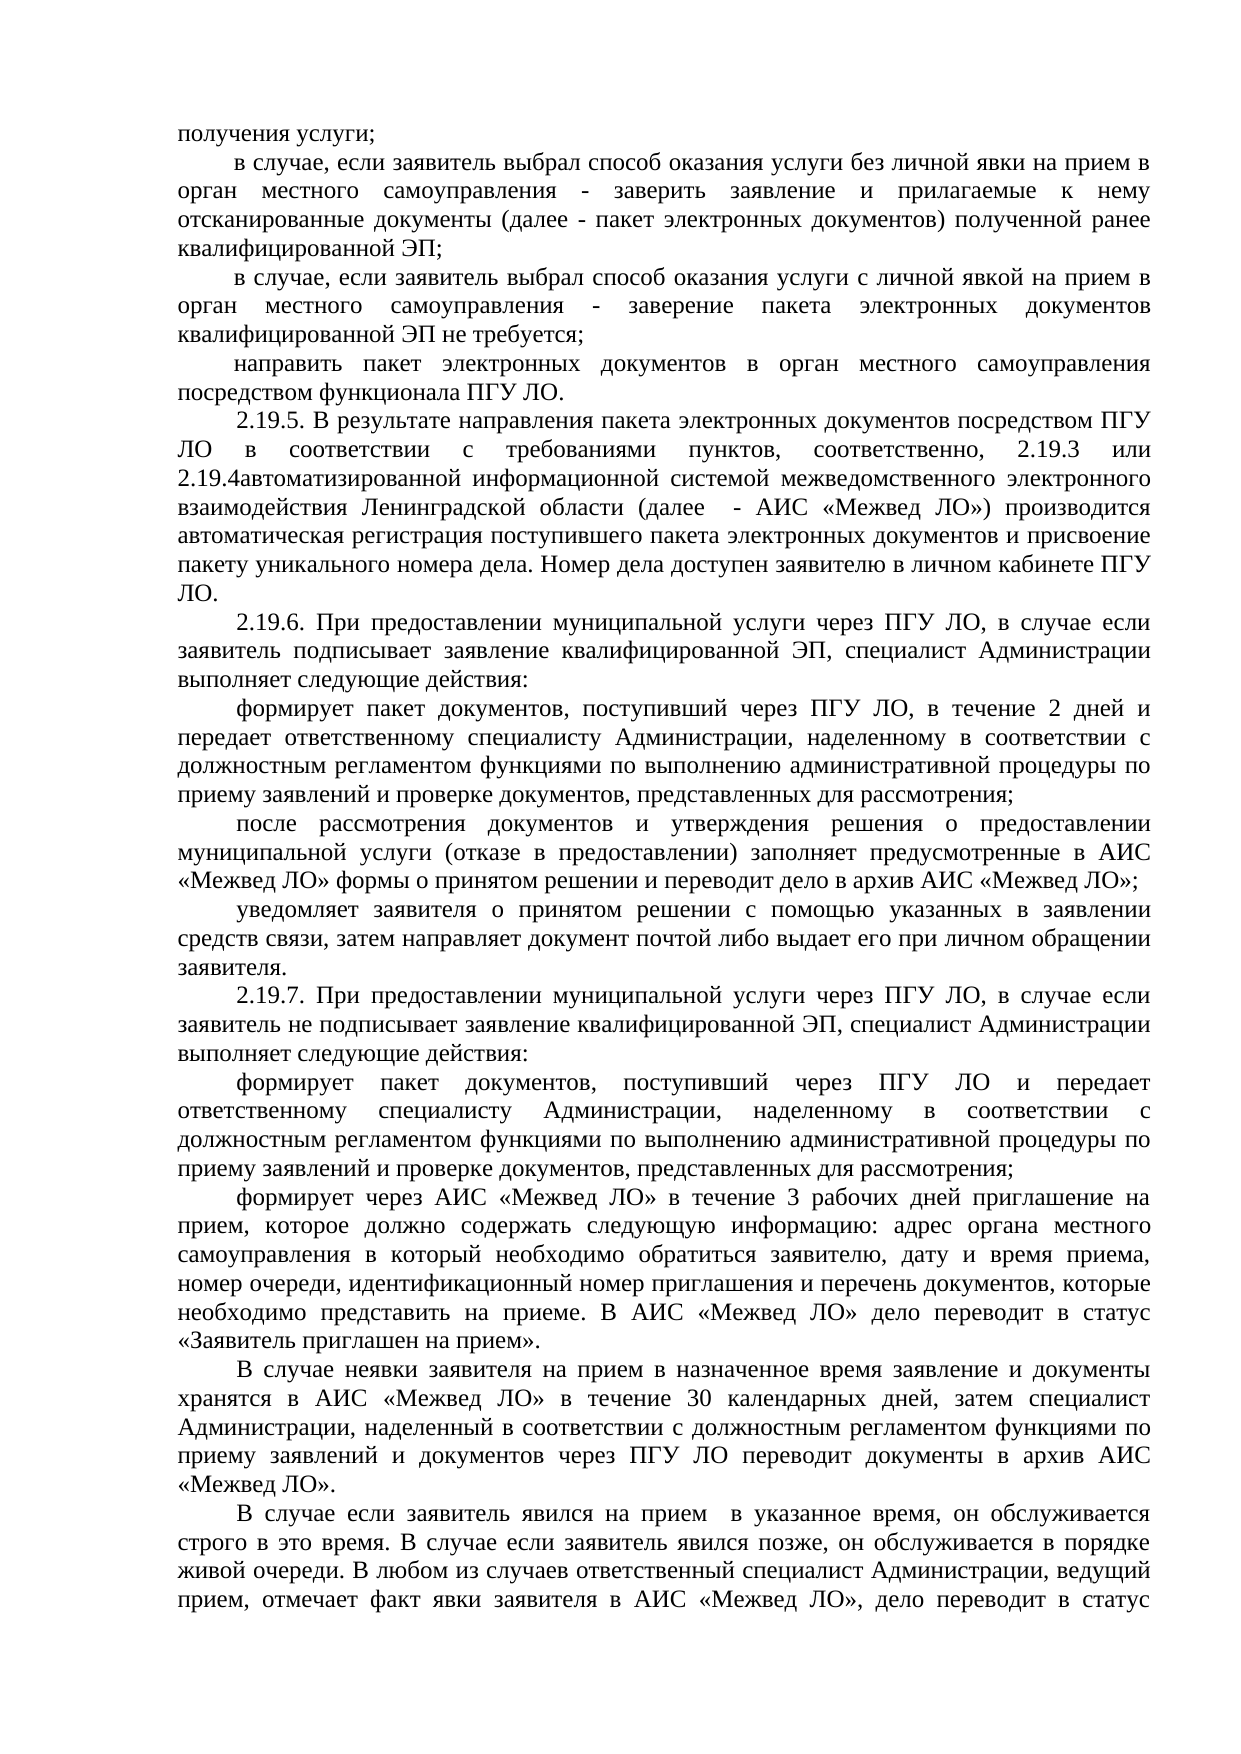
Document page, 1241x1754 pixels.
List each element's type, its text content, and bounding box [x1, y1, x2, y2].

text 2.19.6. При предоставлении муниципальной услуги через ПГУ ЛО, в случае если заявитель подписывает заявление квалифицированной ЭП, специалист Администрации выполняет следующие действия: [177, 607, 1152, 693]
text уведомляет заявителя о принятом решении с помощью указанных в заявлении средств связи, затем направляет документ почтой либо выдает его при личном обращении заявителя. [177, 894, 1152, 981]
text формирует через АИС «Межвед ЛО» в течение 3 рабочих дней приглашение на прием, которое должно содержать следующую информацию: адрес органа местного самоуправления в который необходимо обратиться заявителю, дату и время приема, номер очереди, идентификационный номер приглашения и перечень документов, которые необходимо представить на приеме. В АИС «Межвед ЛО» дело переводит в статус «Заявитель приглашен на прием». [177, 1182, 1152, 1354]
text формирует пакет документов, поступивший через ПГУ ЛО и передает ответственному специалисту Администрации, наделенному в соответствии с должностным регламентом функциями по выполнению административной процедуры по приему заявлений и проверке документов, представленных для рассмотрения; [177, 1067, 1152, 1182]
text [177, 118, 1152, 147]
text в случае, если заявитель выбрал способ оказания услуги с личной явкой на прием в орган местного самоуправления - заверение пакета электронных документов квалифицированной ЭП не требуется; [177, 262, 1152, 348]
text после рассмотрения документов и утверждения решения о предоставлении муниципальной услуги (отказе в предоставлении) заполняет предусмотренные в АИС «Межвед ЛО» формы о принятом решении и переводит дело в архив АИС «Межвед ЛО»; [177, 808, 1152, 894]
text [177, 1498, 1152, 1613]
text 2.19.7. При предоставлении муниципальной услуги через ПГУ ЛО, в случае если заявитель не подписывает заявление квалифицированной ЭП, специалист Администрации выполняет следующие действия: [177, 981, 1152, 1067]
text В случае неявки заявителя на прием в назначенное время заявление и документы хранятся в АИС «Межвед ЛО» в течение 30 календарных дней, затем специалист Администрации, наделенный в соответствии с должностным регламентом функциями по приему заявлений и документов через ПГУ ЛО переводит документы в архив АИС «Межвед ЛО». [177, 1354, 1152, 1498]
text в случае, если заявитель выбрал способ оказания услуги без личной явки на прием в орган местного самоуправления - заверить заявление и прилагаемые к нему отсканированные документы (далее - пакет электронных документов) полученной ранее квалифицированной ЭП; [177, 147, 1152, 262]
text направить пакет электронных документов в орган местного самоуправления посредством функционала ПГУ ЛО. [177, 348, 1152, 406]
text 2.19.5. В результате направления пакета электронных документов посредством ПГУ ЛО в соответствии с требованиями пунктов, соответственно, 2.19.3 или 2.19.4автоматизированной информационной системой межведомственного электронного взаимодействия Ленинградской области (далее - АИС «Межвед ЛО») производится автоматическая регистрация поступившего пакета электронных документов и присвоение пакету уникального номера дела. Номер дела доступен заявителю в личном кабинете ПГУ ЛО. [177, 406, 1152, 607]
text формирует пакет документов, поступивший через ПГУ ЛО, в течение 2 дней и передает ответственному специалисту Администрации, наделенному в соответствии с должностным регламентом функциями по выполнению административной процедуры по приему заявлений и проверке документов, представленных для рассмотрения; [177, 693, 1152, 808]
